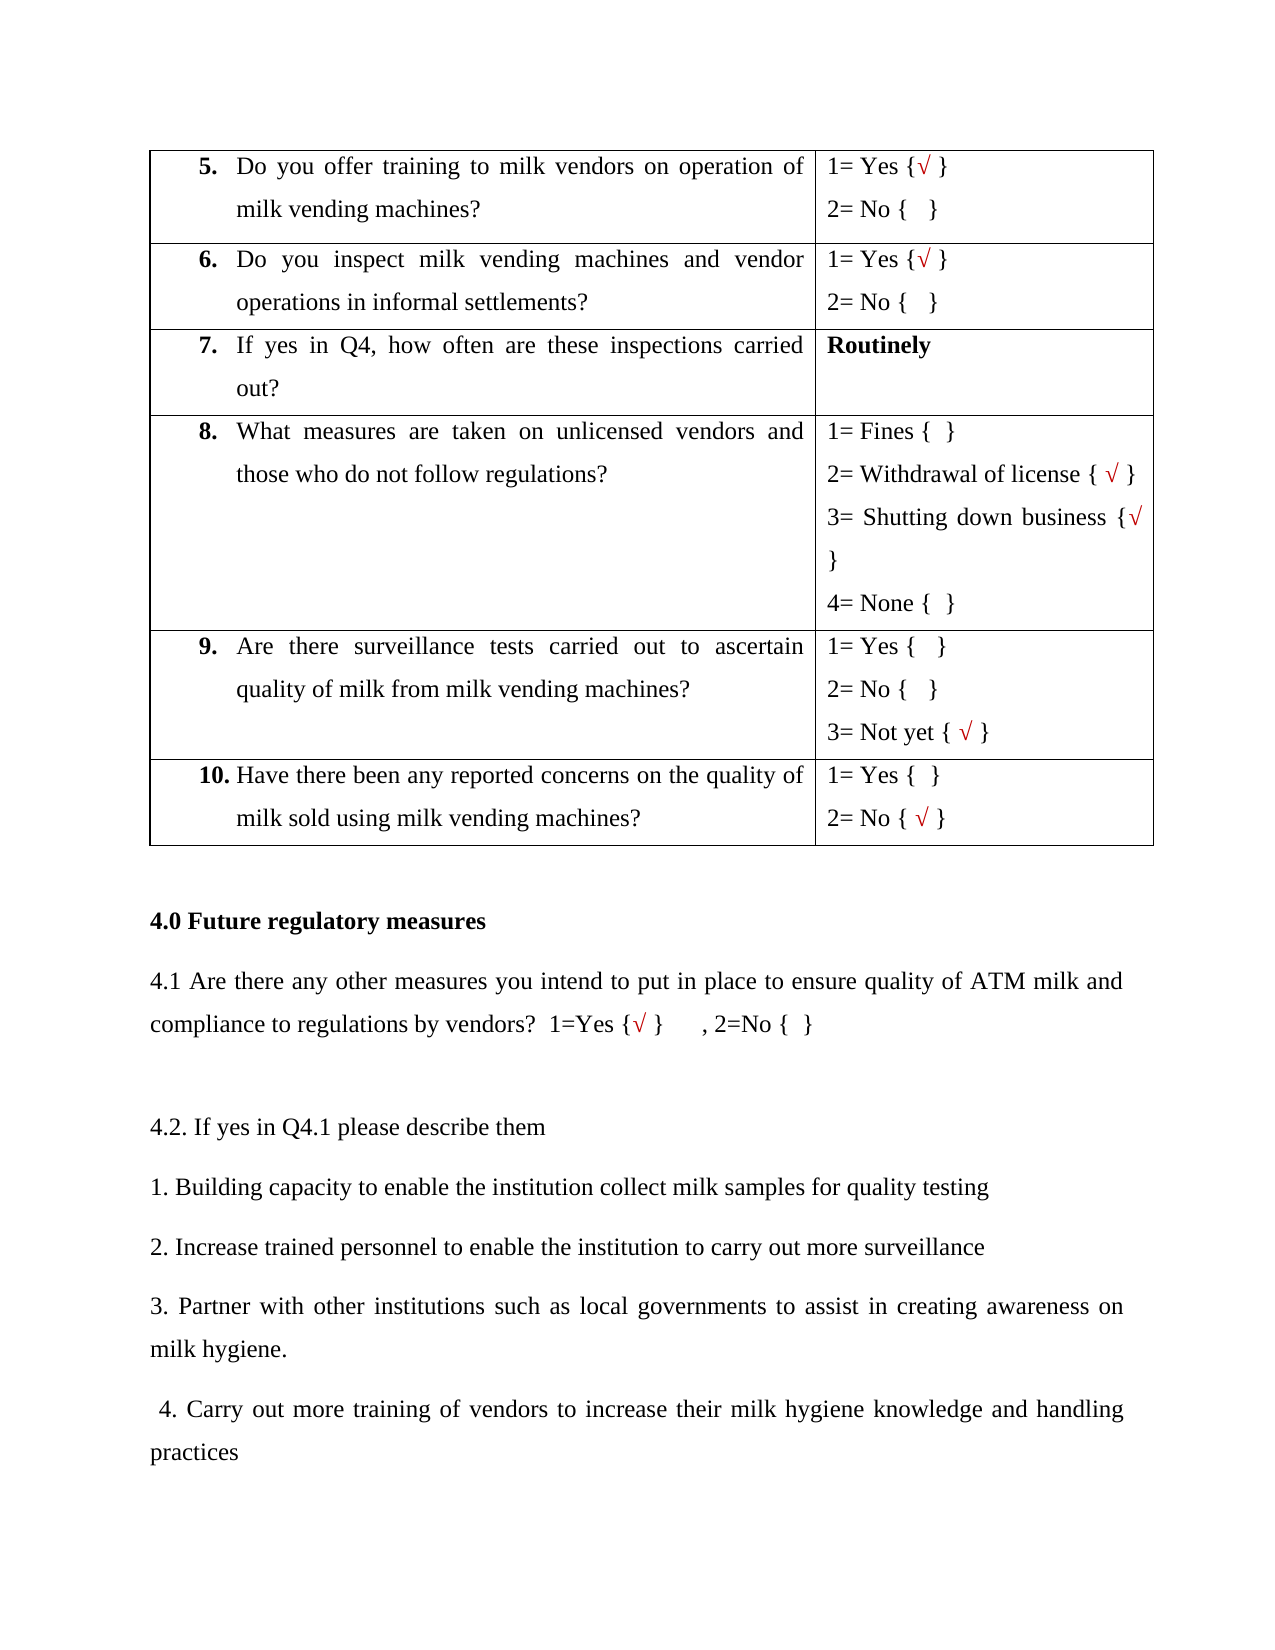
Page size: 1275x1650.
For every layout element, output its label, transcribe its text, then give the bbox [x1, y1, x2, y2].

table_cell 1= Yes {√ } 2= No { } [816, 151, 1153, 243]
text 3. Partner with other institutions such as local governments to assist in creating awareness on milk hygiene. [150, 1291, 1125, 1363]
table_cell 1= Yes { } 2= No { √ } [816, 760, 1153, 845]
text 1. Building capacity to enable the institution collect milk samples for quality testing [150, 1172, 1125, 1201]
table_cell What measures are taken on unlicensed vendors and those who do not follow regulations? [151, 416, 815, 630]
text 4. Carry out more training of vendors to increase their milk hygiene knowledge and handling practices [150, 1394, 1125, 1466]
table_cell If yes in Q4, how often are these inspections carried out? [151, 330, 815, 415]
table_cell 1= Fines { } 2= Withdrawal of license { √ } 3= Shutting down business {√ } 4= None { } [816, 416, 1153, 630]
table_cell Do you inspect milk vending machines and vendor operations in informal settlements? [151, 244, 815, 329]
text 2. Increase trained personnel to enable the institution to carry out more surveillance [150, 1232, 1125, 1260]
table_cell 1= Yes {√ } 2= No { } [816, 244, 1153, 329]
table_cell Are there surveillance tests carried out to ascertain quality of milk from milk vending machines? [151, 631, 815, 759]
table_cell Have there been any reported concerns on the quality of milk sold using milk vending machines? [151, 760, 815, 845]
table_cell Routinely [816, 330, 1153, 415]
text 4.0 Future regulatory measures [150, 906, 1125, 935]
text 4.1 Are there any other measures you intend to put in place to ensure quality of ATM milk and compliance to regulations by vendors? 1=Yes {√ } , 2=No { } [150, 966, 1125, 1038]
text 4.2. If yes in Q4.1 please describe them [150, 1112, 1125, 1141]
table_cell Do you offer training to milk vendors on operation of milk vending machines? [151, 151, 815, 243]
table_cell 1= Yes { } 2= No { } 3= Not yet { √ } [816, 631, 1153, 759]
